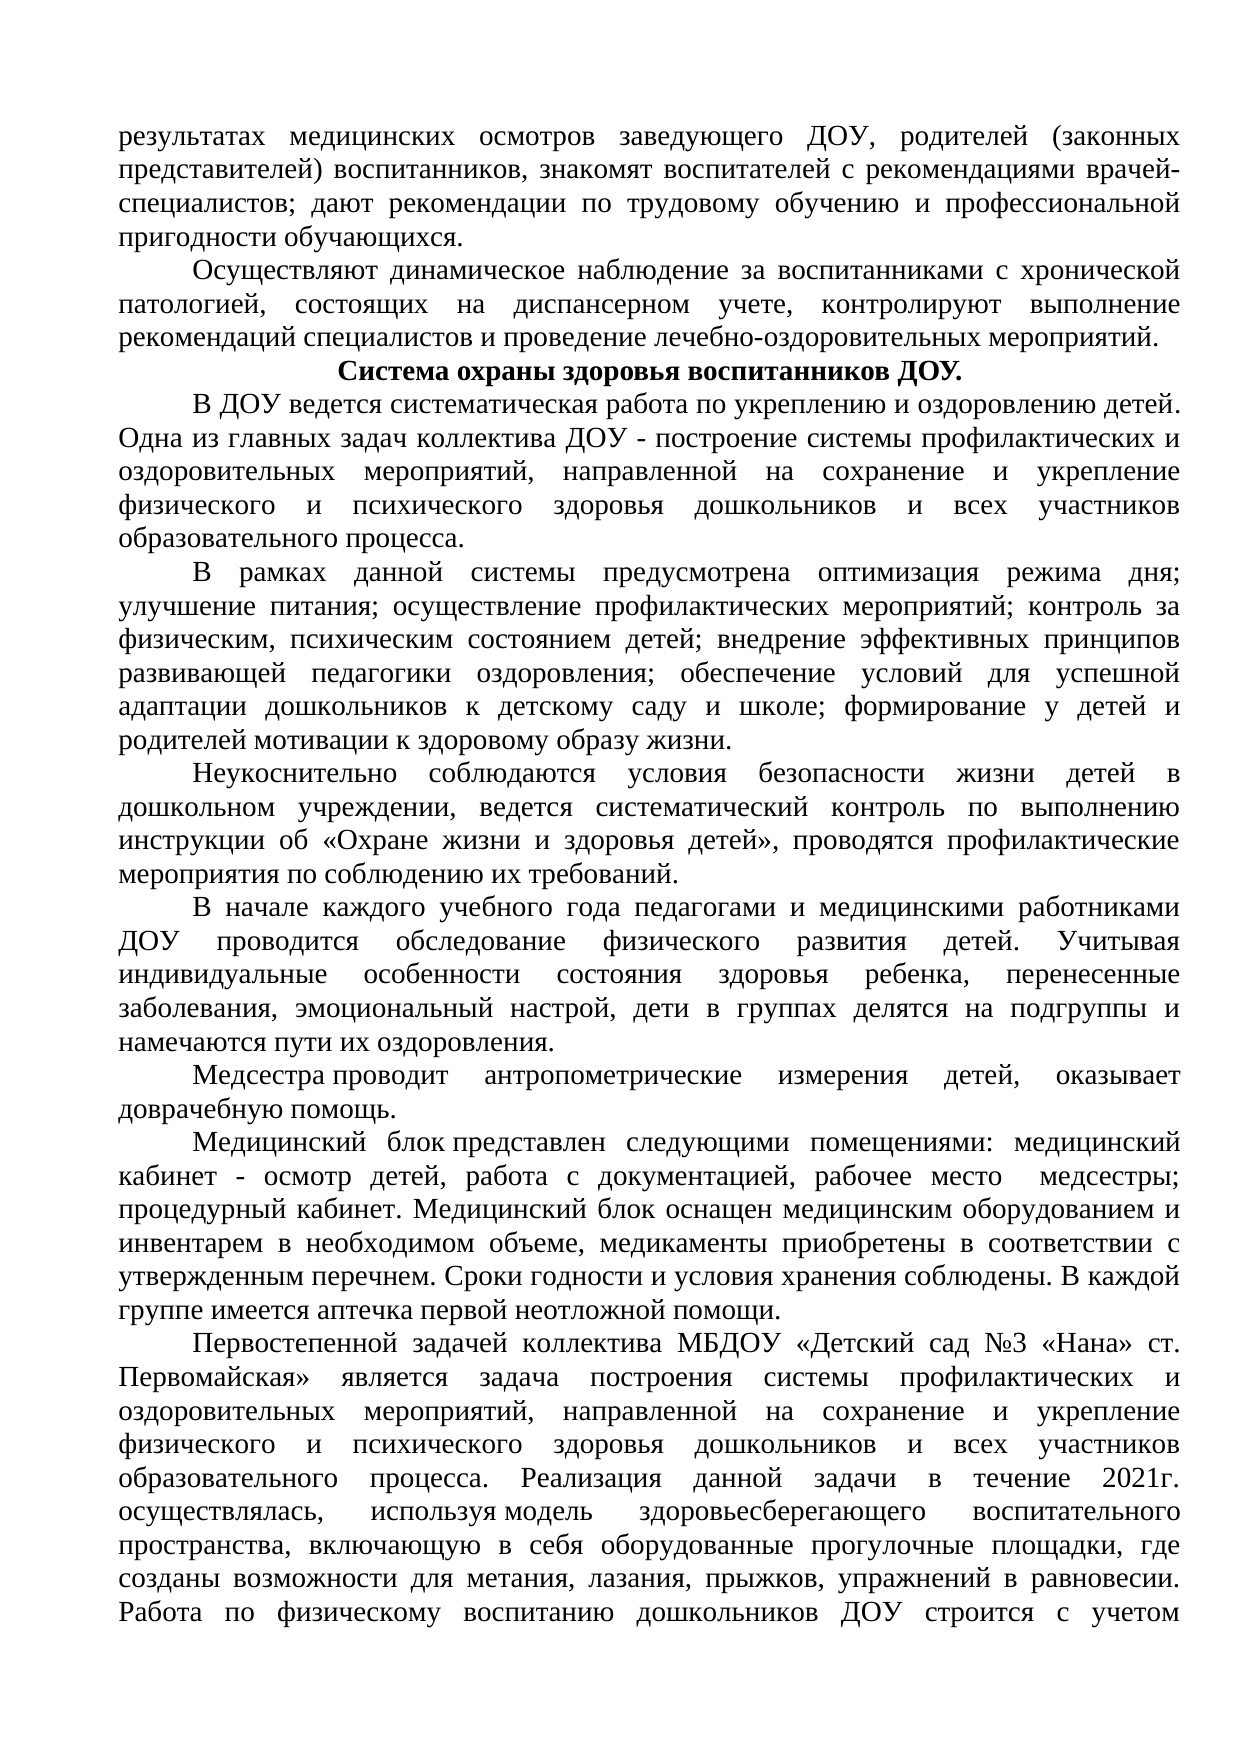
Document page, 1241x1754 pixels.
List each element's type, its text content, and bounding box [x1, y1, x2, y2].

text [118, 1326, 1181, 1627]
text Неукоснительно соблюдаются условия безопасности жизни детей в дошкольном учреждении, ведется систематический контроль по выполнению инструкции об «Охране жизни и здоровья детей», проводятся профилактические мероприятия по соблюдению их требований. [118, 755, 1181, 889]
text Система охраны здоровья воспитанников ДОУ. [118, 353, 1181, 386]
text В рамках данной системы предусмотрена оптимизация режима дня; улучшение питания; осуществление профилактических мероприятий; контроль за физическим, психическим состоянием детей; внедрение эффективных принципов развивающей педагогики оздоровления; обеспечение условий для успешной адаптации дошкольников к детскому саду и школе; формирование у детей и родителей мотивации к здоровому образу жизни. [118, 554, 1181, 755]
text Медицинский блок представлен следующими помещениями: медицинский кабинет - осмотр детей, работа с документацией, рабочее место медсестры; процедурный кабинет. Медицинский блок оснащен медицинским оборудованием и инвентарем в необходимом объеме, медикаменты приобретены в соответствии с утвержденным перечнем. Сроки годности и условия хранения соблюдены. В каждой группе имеется аптечка первой неотложной помощи. [118, 1124, 1181, 1326]
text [118, 118, 1181, 252]
text Медсестра проводит антропометрические измерения детей, оказывает доврачебную помощь. [118, 1057, 1181, 1124]
text Осуществляют динамическое наблюдение за воспитанниками с хронической патологией, состоящих на диспансерном учете, контролируют выполнение рекомендаций специалистов и проведение лечебно-оздоровительных мероприятий. [118, 252, 1181, 353]
text В ДОУ ведется систематическая работа по укреплению и оздоровлению детей. Одна из главных задач коллектива ДОУ - построение системы профилактических и оздоровительных мероприятий, направленной на сохранение и укрепление физического и психического здоровья дошкольников и всех участников образовательного процесса. [118, 386, 1181, 554]
text В начале каждого учебного года педагогами и медицинскими работниками ДОУ проводится обследование физического развития детей. Учитывая индивидуальные особенности состояния здоровья ребенка, перенесенные заболевания, эмоциональный настрой, дети в группах делятся на подгруппы и намечаются пути их оздоровления. [118, 889, 1181, 1057]
